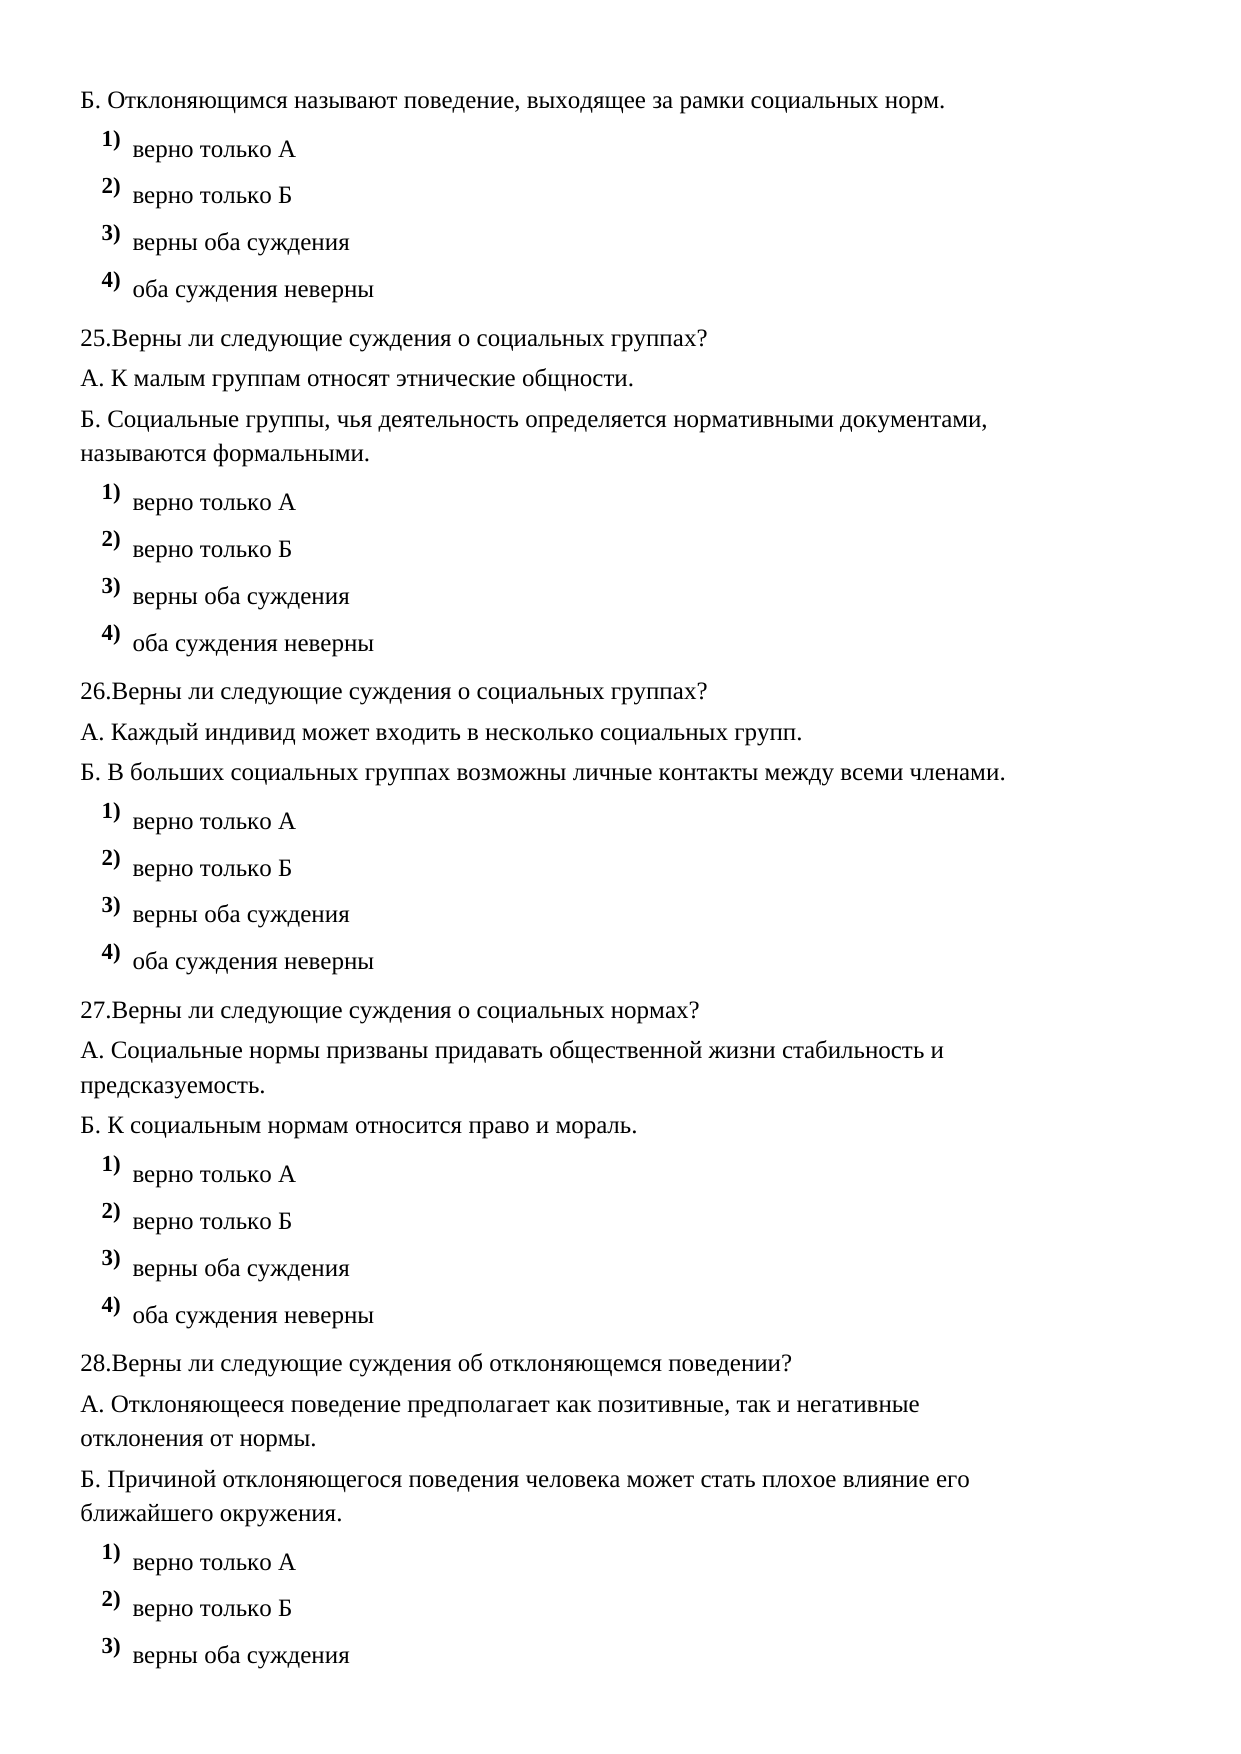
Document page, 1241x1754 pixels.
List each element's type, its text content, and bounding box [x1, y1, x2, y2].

table_cell 25.Верны ли следующие суждения о социальных группах? А. К малым группам относят этнические общности. Б. Социальные группы, чья деятельность определяется нормативными документами, называются формальными. [79, 313, 1044, 475]
table_cell 26.Верны ли следующие суждения о социальных группах? А. Каждый индивид может входить в несколько социальных групп. Б. В больших социальных группах возможны личные контакты между всеми членами. [79, 666, 1044, 794]
table_cell [74, 475, 1044, 666]
table_cell 27.Верны ли следующие суждения о социальных нормах? А. Социальные нормы призваны придавать общественной жизни стабильность и предсказуемость. Б. К социальным нормам относится право и мораль. [79, 985, 1044, 1147]
table_cell [74, 1147, 1044, 1338]
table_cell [79, 75, 1044, 122]
table_cell [74, 122, 1044, 313]
table_cell [74, 794, 1044, 985]
table_cell 28.Верны ли следующие суждения об отклоняющемся поведении? А. Отклоняющееся поведение предполагает как позитивные, так и негативные отклонения от нормы. Б. Причиной отклоняющегося поведения человека может стать плохое влияние его ближайшего окружения. [79, 1338, 1044, 1535]
table_cell [74, 1535, 1044, 1678]
